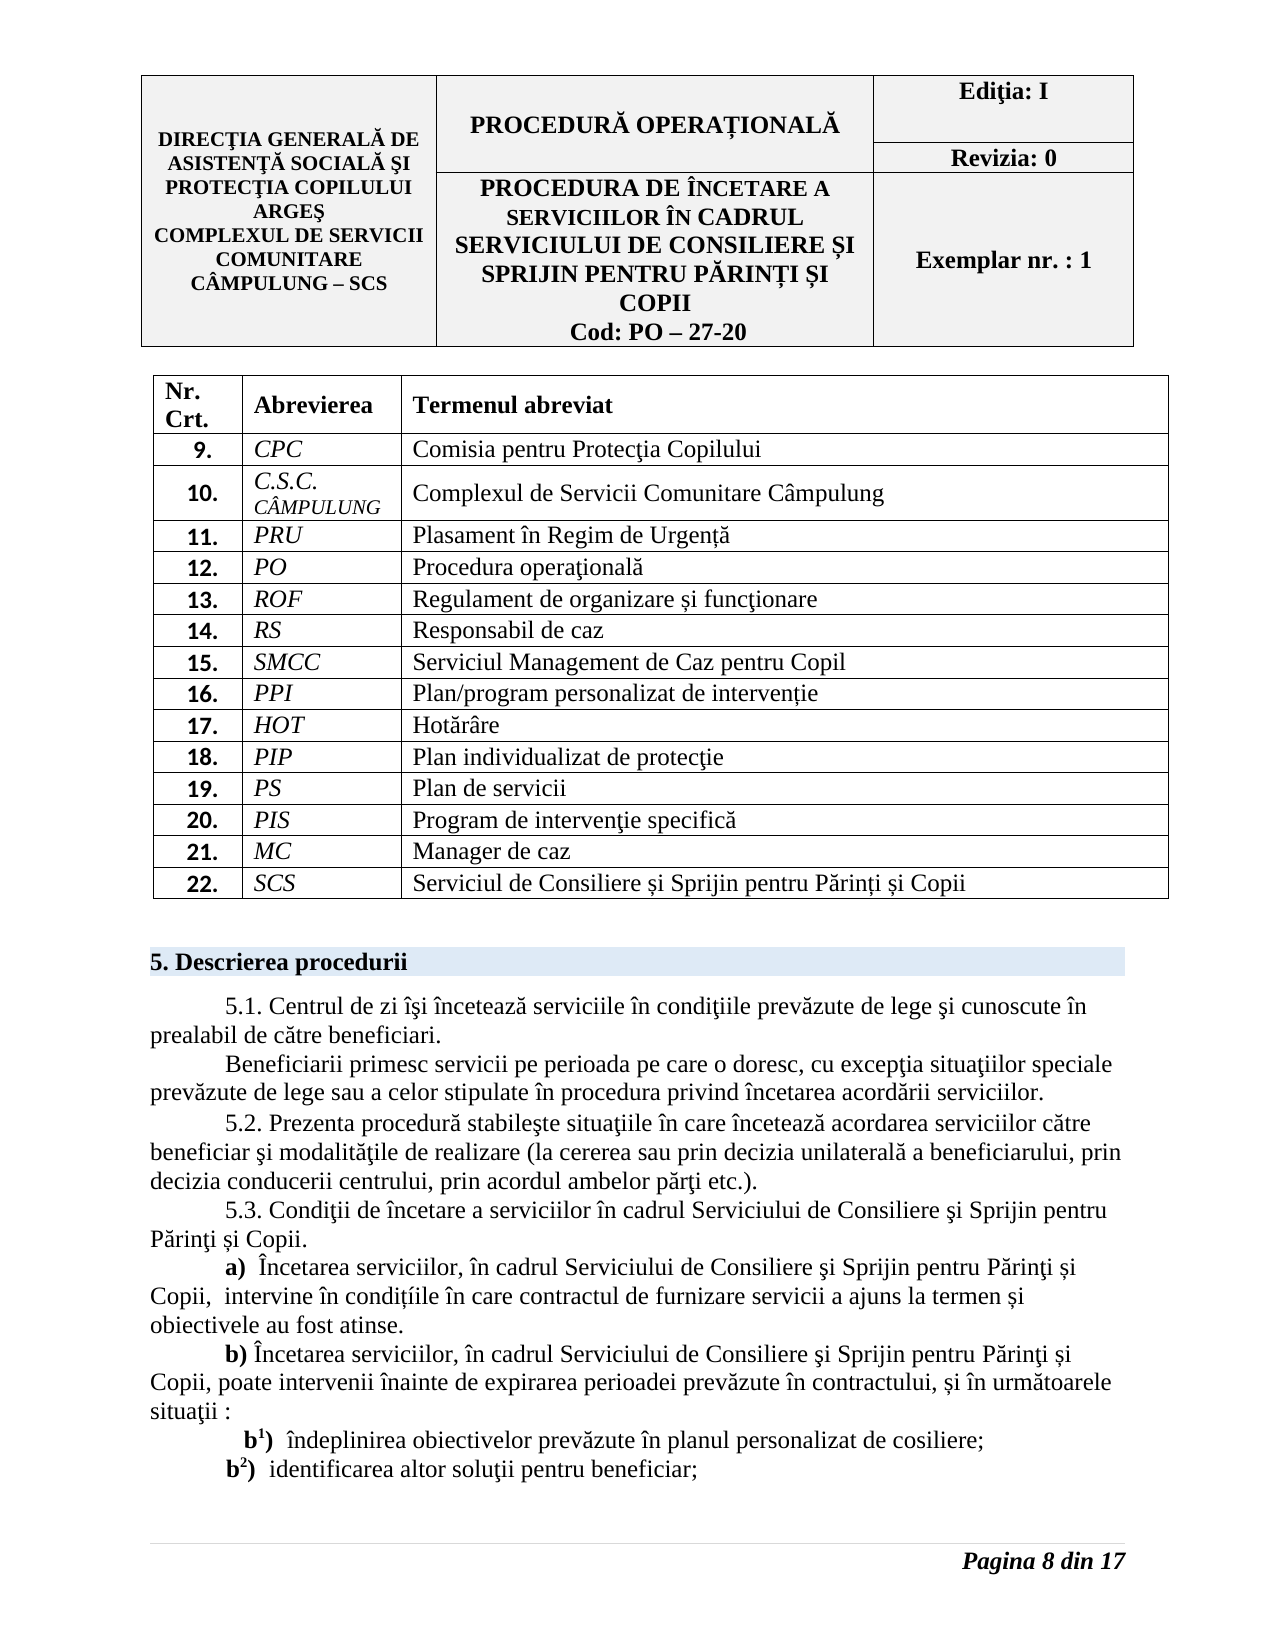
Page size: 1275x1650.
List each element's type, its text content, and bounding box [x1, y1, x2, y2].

table_cell MC [243, 836, 401, 867]
table_cell Procedura operaţională [402, 552, 1168, 583]
table_cell [154, 773, 242, 804]
table_cell [154, 742, 242, 772]
table_cell Manager de caz [402, 836, 1168, 867]
table_header Nr. Crt. [154, 376, 242, 433]
table_cell [154, 615, 242, 646]
table_cell [154, 434, 242, 465]
text Beneficiarii primesc servicii pe perioada pe care o doresc, cu excepţia situaţiilor speciale prevăzute de lege sau a celor stipulate în procedura privind încetarea acordării serviciilor. [150, 1049, 1125, 1106]
text 5.1. Centrul de zi îşi încetează serviciile în condiţiile prevăzute de lege şi cunoscute în prealabil de către beneficiari. [150, 991, 1125, 1049]
table_cell Hotărâre [402, 710, 1168, 741]
table_cell ROF [243, 584, 401, 614]
table_cell PRU [243, 521, 401, 551]
table_cell [154, 647, 242, 677]
text b) Încetarea serviciilor, în cadrul Serviciului de Consiliere şi Sprijin pentru Părinţi și Copii, poate intervenii înainte de expirarea perioadei prevăzute în contractului, și în următoarele situaţii : [150, 1339, 1125, 1425]
table_cell Regulament de organizare și funcţionare [402, 584, 1168, 614]
table_cell Plan de servicii [402, 773, 1168, 804]
table_cell Serviciul de Consiliere și Sprijin pentru Părinți și Copii [402, 868, 1168, 898]
text b2) identificarea altor soluţii pentru beneficiar; [150, 1454, 1125, 1482]
table_cell PIS [243, 805, 401, 835]
table_cell Plasament în Regim de Urgență [402, 521, 1168, 551]
table_cell Complexul de Servicii Comunitare Câmpulung [402, 466, 1168, 519]
table_cell [154, 521, 242, 551]
text b1) îndeplinirea obiectivelor prevăzute în planul personalizat de cosiliere; [150, 1425, 1125, 1454]
table_cell [154, 466, 242, 519]
table_cell PIP [243, 742, 401, 772]
table_cell PPI [243, 679, 401, 709]
table_cell Plan/program personalizat de intervenție [402, 679, 1168, 709]
table_cell Plan individualizat de protecţie [402, 742, 1168, 772]
table_cell RS [243, 615, 401, 646]
table_cell PS [243, 773, 401, 804]
table_cell Responsabil de caz [402, 615, 1168, 646]
table_cell Comisia pentru Protecţia Copilului [402, 434, 1168, 465]
text a) Încetarea serviciilor, în cadrul Serviciului de Consiliere şi Sprijin pentru Părinţi și Copii, intervine în condițíile în care contractul de furnizare servicii a ajuns la termen și obiectivele au fost atinse. [150, 1252, 1125, 1339]
text 5. Descrierea procedurii [150, 947, 1125, 976]
table_header Abrevierea [243, 376, 401, 433]
table_cell [154, 805, 242, 835]
table_cell [154, 584, 242, 614]
table_cell PO [243, 552, 401, 583]
table_cell SCS [243, 868, 401, 898]
table_cell SMCC [243, 647, 401, 677]
table_cell CPC [243, 434, 401, 465]
table_cell [154, 868, 242, 898]
table_cell [154, 679, 242, 709]
table_header Termenul abreviat [402, 376, 1168, 433]
text 5.2. Prezenta procedură stabileşte situaţiile în care încetează acordarea serviciilor către beneficiar şi modalităţile de realizare (la cererea sau prin decizia unilaterală a beneficiarului, prin decizia conducerii centrului, prin acordul ambelor părţi etc.). [150, 1106, 1125, 1195]
table_cell C.S.C. CÂMPULUNG [243, 466, 401, 519]
text 5.3. Condiţii de încetare a serviciilor în cadrul Serviciului de Consiliere şi Sprijin pentru Părinţi și Copii. [150, 1195, 1125, 1252]
table_cell [154, 710, 242, 741]
table_cell [154, 552, 242, 583]
table_cell [154, 836, 242, 867]
table_cell Program de intervenţie specifică [402, 805, 1168, 835]
table_cell Serviciul Management de Caz pentru Copil [402, 647, 1168, 677]
table_cell HOT [243, 710, 401, 741]
